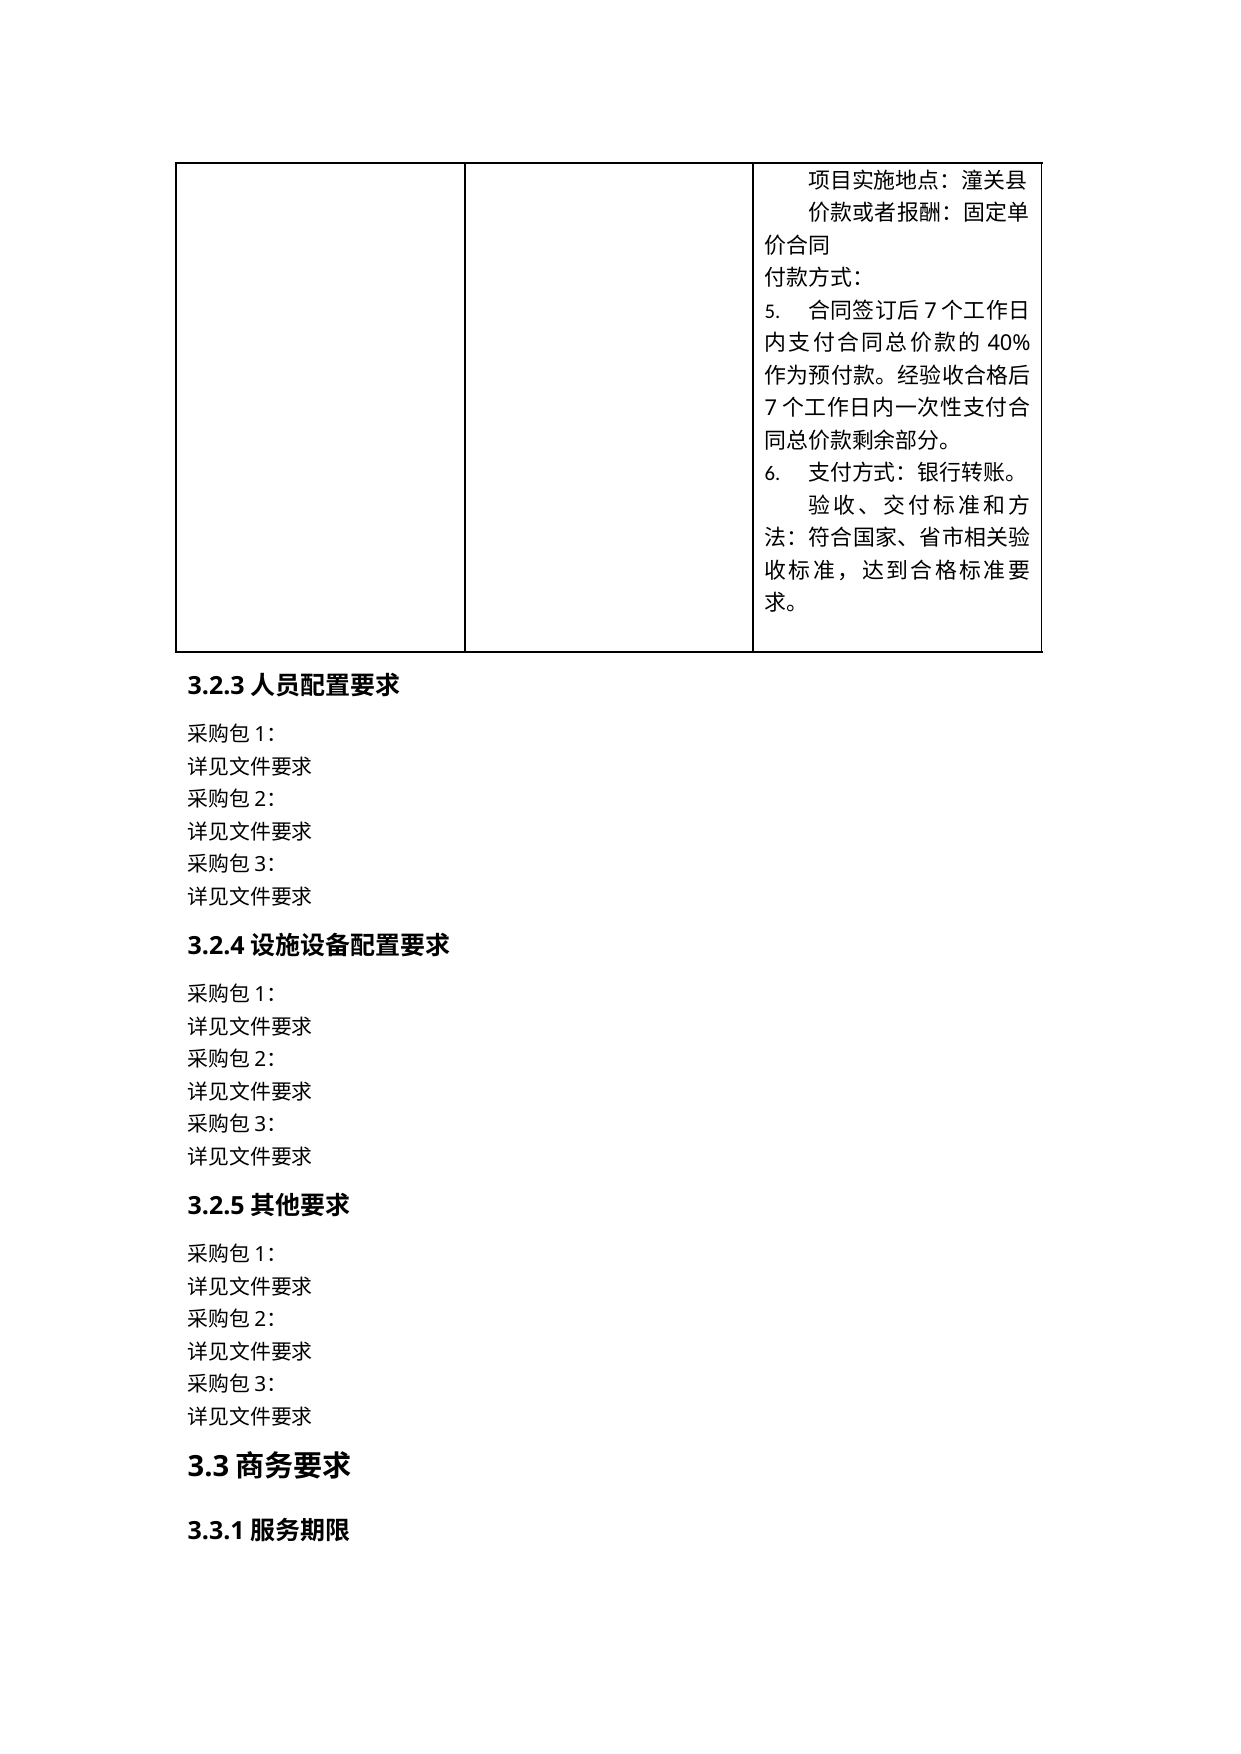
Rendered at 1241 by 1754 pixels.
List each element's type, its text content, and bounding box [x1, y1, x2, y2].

text 3.3商务要求 [187, 1433, 1053, 1498]
text 详见文件要求 [187, 1270, 1053, 1303]
text 详见文件要求 [187, 1335, 1053, 1368]
text 3.2.5其他要求 [187, 1173, 1053, 1238]
text 采购包2： [187, 783, 1053, 815]
text 采购包3： [187, 848, 1053, 880]
text 采购包2： [187, 1043, 1053, 1075]
text 详见文件要求 [187, 1010, 1053, 1043]
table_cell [754, 164, 1041, 651]
text 采购包3： [187, 1368, 1053, 1400]
text 详见文件要求 [187, 1075, 1053, 1108]
text 详见文件要求 [187, 815, 1053, 848]
text 3.2.3人员配置要求 [187, 653, 1053, 718]
text 采购包2： [187, 1303, 1053, 1335]
text 3.3.1服务期限 [187, 1498, 1053, 1563]
text 采购包3： [187, 1108, 1053, 1140]
text 采购包1： [187, 978, 1053, 1010]
text 详见文件要求 [187, 1400, 1053, 1433]
text 详见文件要求 [187, 750, 1053, 783]
text 3.2.4设施设备配置要求 [187, 913, 1053, 978]
text 详见文件要求 [187, 880, 1053, 913]
text 详见文件要求 [187, 1140, 1053, 1173]
text 采购包1： [187, 1238, 1053, 1270]
table_cell 1 [177, 164, 464, 651]
table_cell [466, 164, 752, 651]
text 采购包1： [187, 718, 1053, 750]
